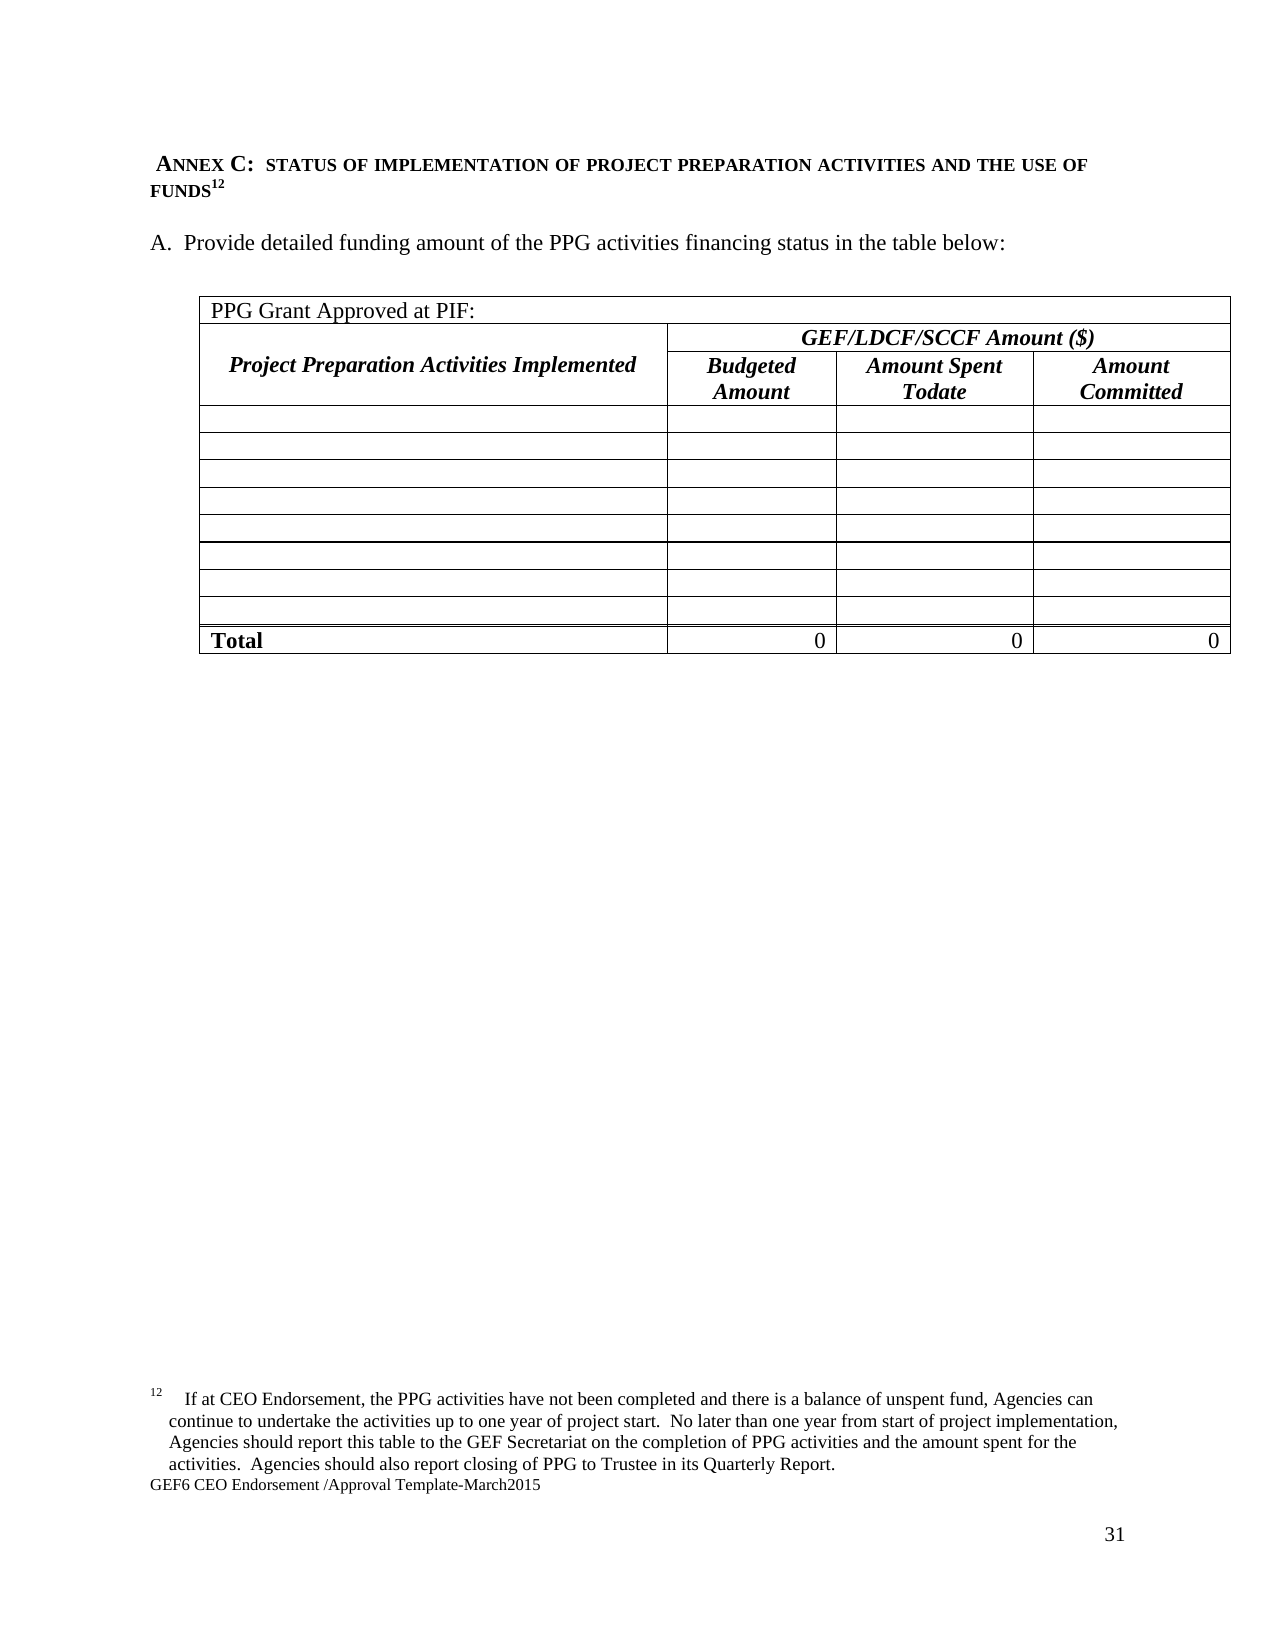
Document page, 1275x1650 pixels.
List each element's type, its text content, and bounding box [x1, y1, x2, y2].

table_cell [668, 488, 836, 514]
table_cell [837, 543, 1033, 569]
table_cell GEF/LDCF/SCCF Amount ($) [668, 324, 1230, 351]
table_cell [200, 460, 667, 487]
table_cell [1034, 433, 1230, 459]
table_cell [200, 515, 667, 541]
table_cell Amount Spent Todate [837, 352, 1033, 404]
table_cell [1034, 515, 1230, 541]
table_cell [1034, 460, 1230, 487]
table_cell [668, 570, 836, 596]
table_cell [837, 406, 1033, 432]
table_cell [837, 515, 1033, 541]
table_cell [668, 543, 836, 569]
table_cell [837, 460, 1033, 487]
table_cell [200, 406, 667, 432]
table_cell [200, 543, 667, 569]
table_header PPG Grant Approved at PIF: [200, 297, 1230, 323]
table_cell [1034, 597, 1230, 624]
table_cell [668, 433, 836, 459]
table_cell [837, 570, 1033, 596]
table_cell [200, 597, 667, 624]
table_cell [200, 433, 667, 459]
table_cell 0 [1034, 627, 1230, 653]
table_cell Total [200, 627, 667, 653]
table_cell [1034, 406, 1230, 432]
text Annex C: status of implementation of project preparation activities and the use of funds [150, 150, 1125, 203]
table_cell Budgeted Amount [668, 352, 836, 404]
table_cell [200, 570, 667, 596]
table_cell [668, 460, 836, 487]
table_cell [1034, 488, 1230, 514]
table_cell [837, 597, 1033, 624]
table_cell 0 [837, 627, 1033, 653]
table_cell Amount Committed [1034, 352, 1230, 404]
table_cell [1034, 543, 1230, 569]
text A. Provide detailed funding amount of the PPG activities financing status in the table below: [150, 229, 1125, 283]
table_cell [200, 488, 667, 514]
table_cell [1034, 570, 1230, 596]
table_cell Project Preparation Activities Implemented [200, 324, 667, 404]
table_cell [837, 488, 1033, 514]
table_cell [668, 597, 836, 624]
table_cell [668, 406, 836, 432]
table_cell [668, 515, 836, 541]
table_cell 0 [668, 627, 836, 653]
table_cell [837, 433, 1033, 459]
